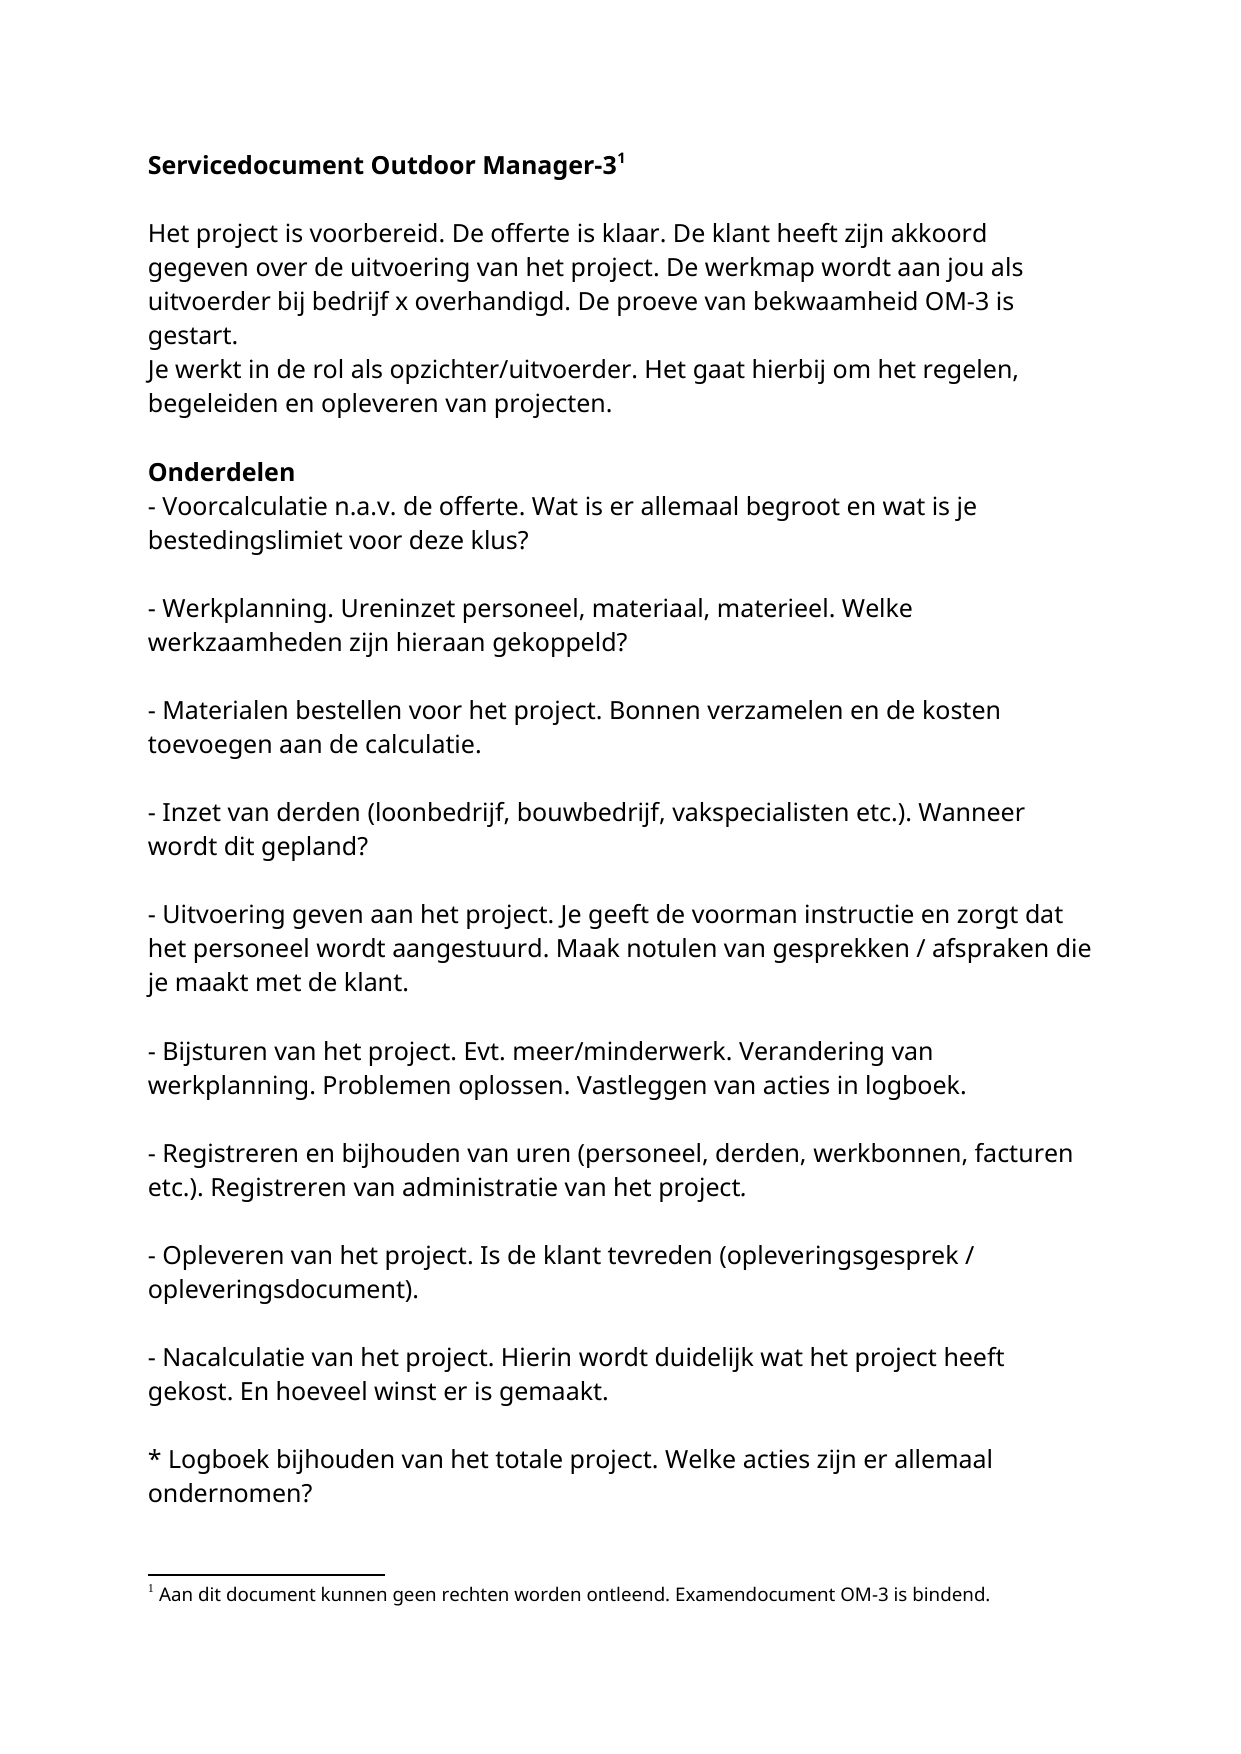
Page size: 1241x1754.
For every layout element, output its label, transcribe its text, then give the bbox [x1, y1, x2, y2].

text * Logboek bijhouden van het totale project. Welke acties zijn er allemaal ondernomen? [148, 1442, 1093, 1510]
text - Bijsturen van het project. Evt. meer/minderwerk. Verandering van werkplanning. Problemen oplossen. Vastleggen van acties in logboek. [148, 1033, 1093, 1101]
text Servicedocument Outdoor Manager-3 [148, 148, 1093, 182]
text - Nacalculatie van het project. Hierin wordt duidelijk wat het project heeft gekost. En hoeveel winst er is gemaakt. [148, 1340, 1093, 1408]
text - Inzet van derden (loonbedrijf, bouwbedrijf, vakspecialisten etc.). Wanneer wordt dit gepland? [148, 795, 1093, 863]
text - Materialen bestellen voor het project. Bonnen verzamelen en de kosten toevoegen aan de calculatie. [148, 693, 1093, 761]
text - Opleveren van het project. Is de klant tevreden (opleveringsgesprek / opleveringsdocument). [148, 1238, 1093, 1306]
text Je werkt in de rol als opzichter/uitvoerder. Het gaat hierbij om het regelen, begeleiden en opleveren van projecten. [148, 352, 1093, 420]
text - Werkplanning. Ureninzet personeel, materiaal, materieel. Welke werkzaamheden zijn hieraan gekoppeld? [148, 590, 1093, 658]
text - Registreren en bijhouden van uren (personeel, derden, werkbonnen, facturen etc.). Registreren van administratie van het project. [148, 1135, 1093, 1203]
text - Uitvoering geven aan het project. Je geeft de voorman instructie en zorgt dat het personeel wordt aangestuurd. Maak notulen van gesprekken / afspraken die je maakt met de klant. [148, 897, 1093, 999]
text Onderdelen [148, 454, 1093, 488]
text Het project is voorbereid. De offerte is klaar. De klant heeft zijn akkoord gegeven over de uitvoering van het project. De werkmap wordt aan jou als uitvoerder bij bedrijf x overhandigd. De proeve van bekwaamheid OM-3 is gestart. [148, 216, 1093, 352]
text - Voorcalculatie n.a.v. de offerte. Wat is er allemaal begroot en wat is je bestedingslimiet voor deze klus? [148, 488, 1093, 556]
